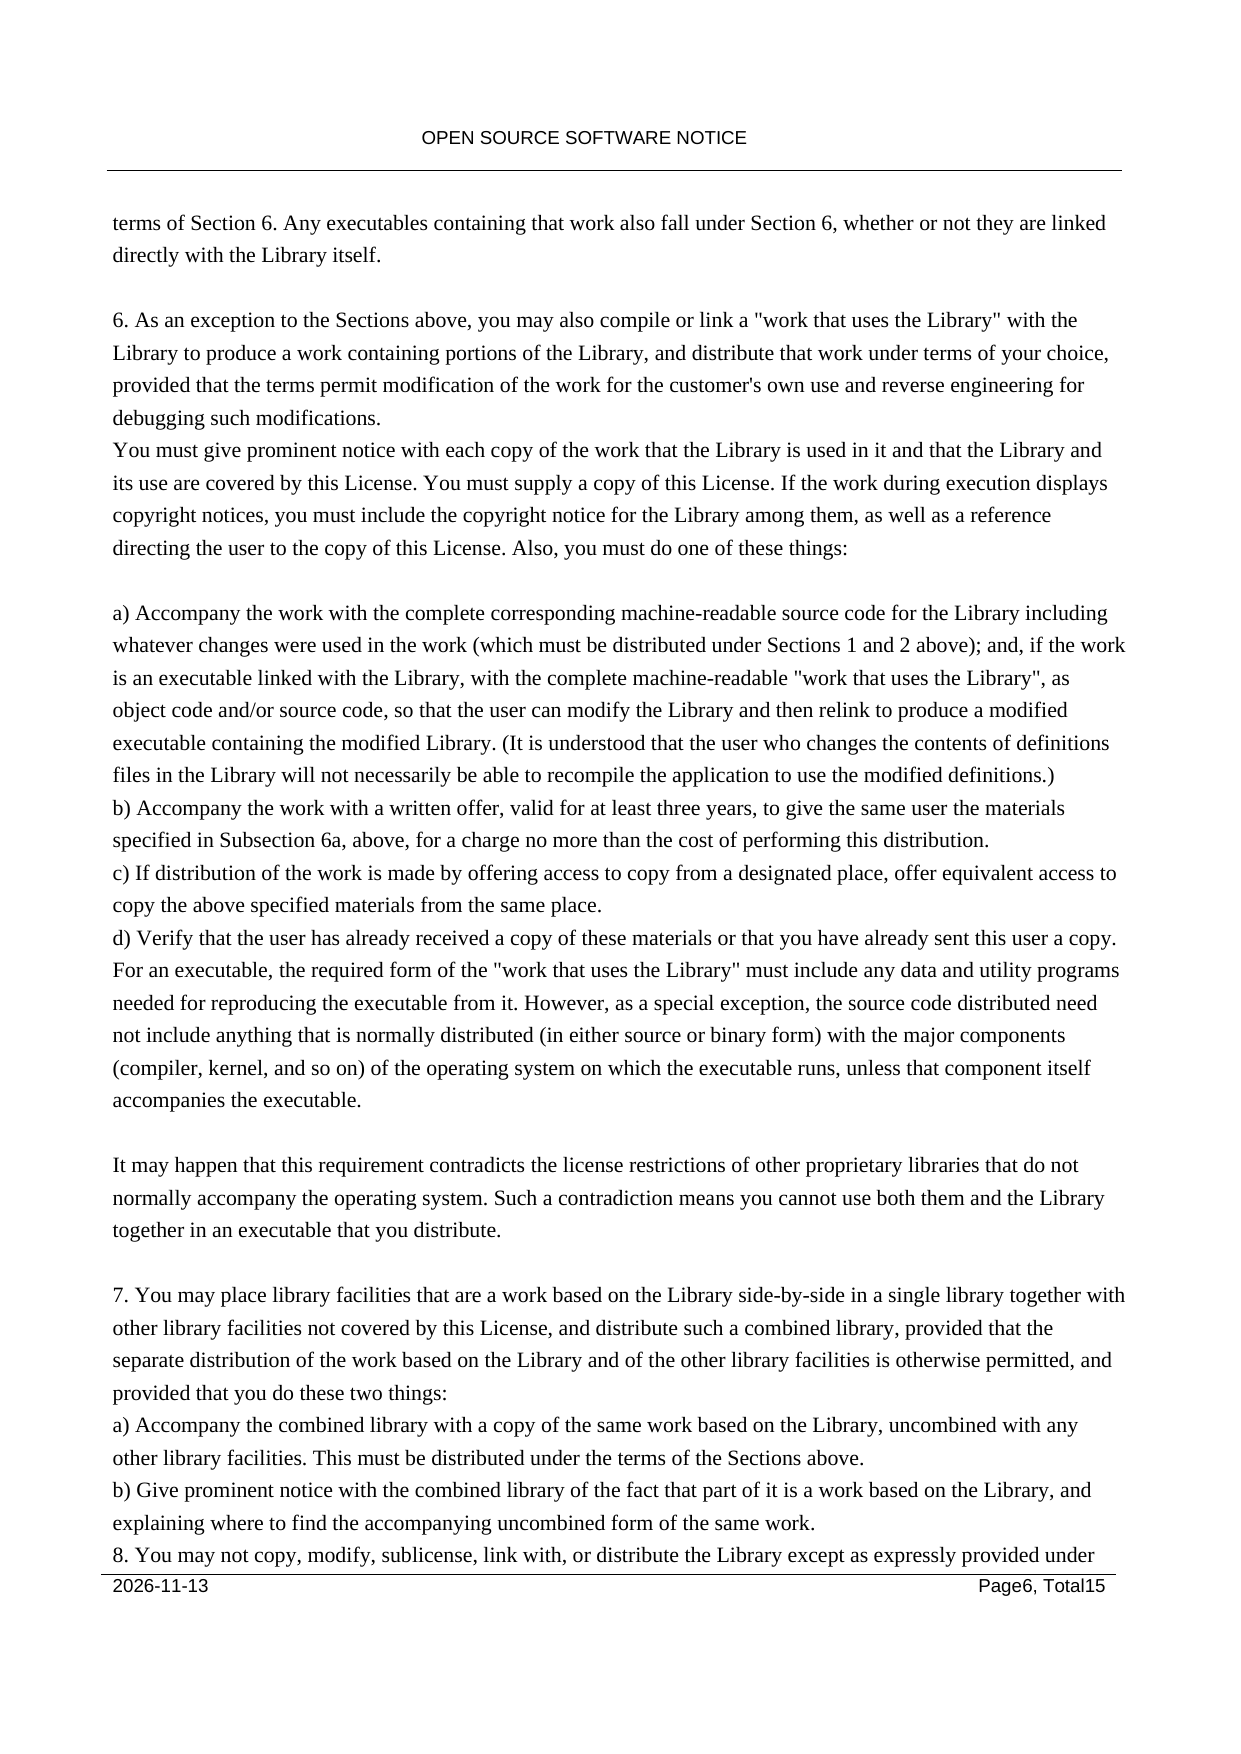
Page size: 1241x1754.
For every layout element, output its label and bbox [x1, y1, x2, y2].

text [112, 206, 1128, 1571]
